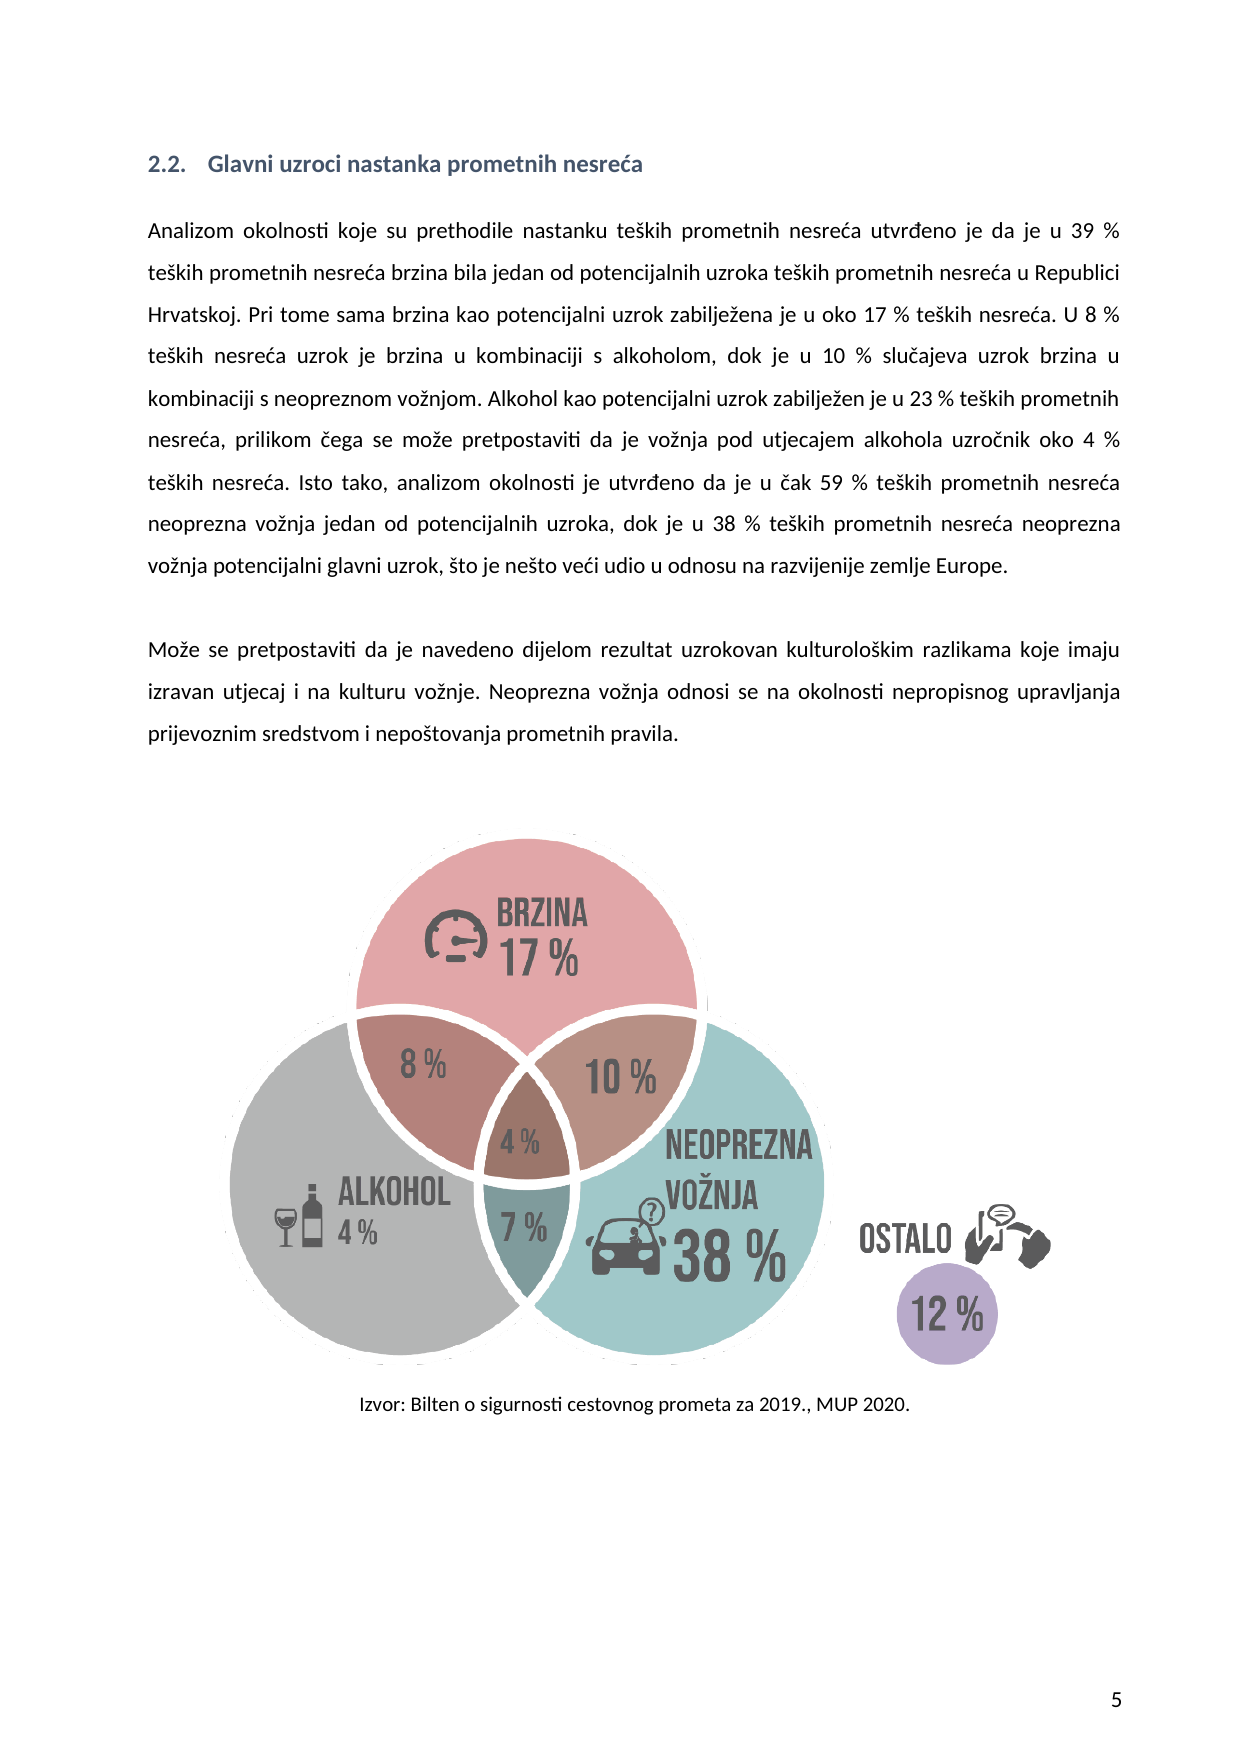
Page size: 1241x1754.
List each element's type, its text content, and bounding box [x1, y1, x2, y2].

subtitle Glavni uzroci nastanka prometnih nesreća [148, 148, 1122, 178]
text Izvor: Bilten o sigurnosti cestovnog prometa za 2019., MUP 2020. [148, 1391, 1122, 1417]
text Može se pretpostaviti da je navedeno dijelom rezultat uzrokovan kulturološkim razlikama koje imaju izravan utjecaj i na kulturu vožnje. Neoprezna vožnja odnosi se na okolnosti nepropisnog upravljanja prijevoznim sredstvom i nepoštovanja prometnih pravila. [148, 636, 1122, 747]
picture [219, 828, 1051, 1365]
text Analizom okolnosti koje su prethodile nastanku teških prometnih nesreća utvrđeno je da je u 39 % teških prometnih nesreća brzina bila jedan od potencijalnih uzroka teških prometnih nesreća u Republici Hrvatskoj. Pri tome sama brzina kao potencijalni uzrok zabilježena je u oko 17 % teških nesreća. U 8 % teških nesreća uzrok je brzina u kombinaciji s alkoholom, dok je u 10 % slučajeva uzrok brzina u kombinaciji s neopreznom vožnjom. Alkohol kao potencijalni uzrok zabilježen je u 23 % teških prometnih nesreća, prilikom čega se može pretpostaviti da je vožnja pod utjecajem alkohola uzročnik oko 4 % teških nesreća. Isto tako, analizom okolnosti je utvrđeno da je u čak 59 % teških prometnih nesreća neoprezna vožnja jedan od potencijalnih uzroka, dok je u 38 % teških prometnih nesreća neoprezna vožnja potencijalni glavni uzrok, što je nešto veći udio u odnosu na razvijenije zemlje Europe. [148, 216, 1122, 579]
